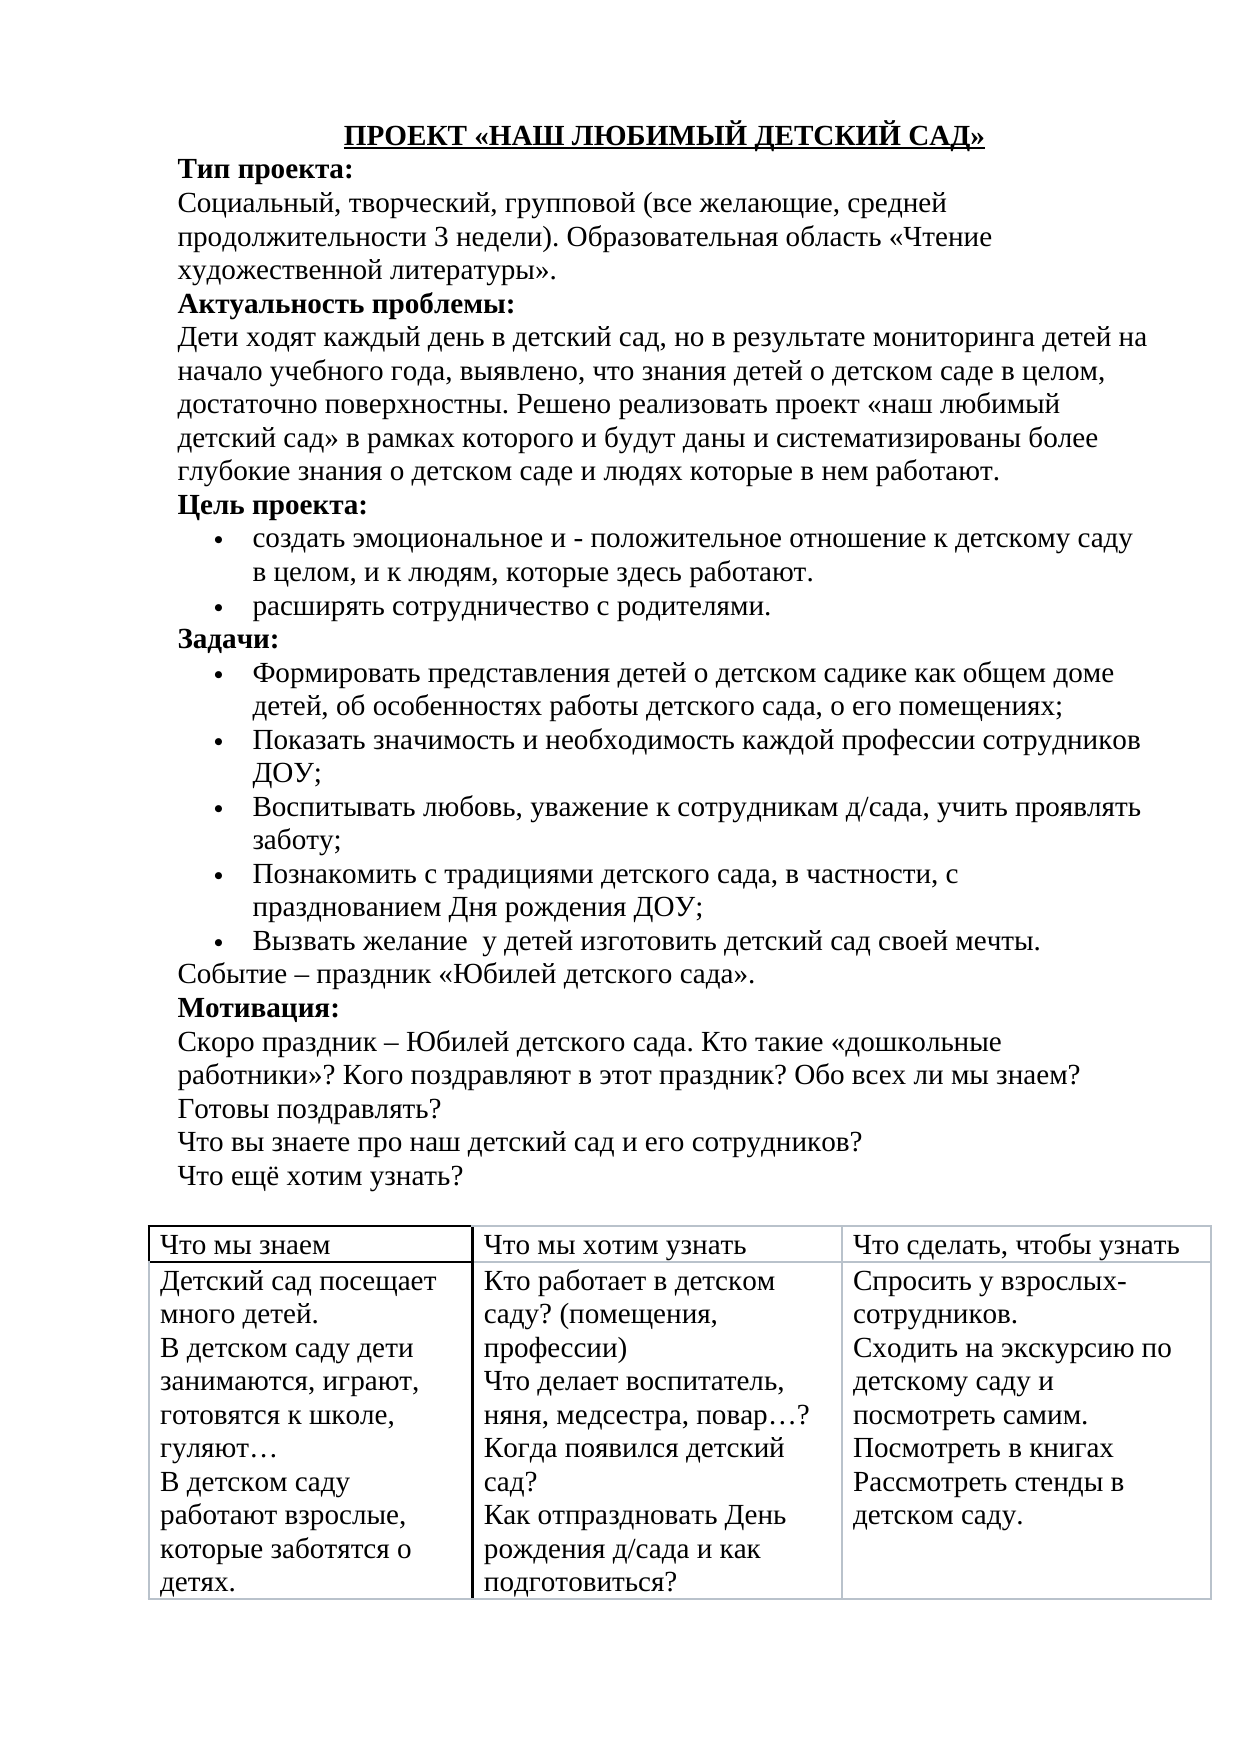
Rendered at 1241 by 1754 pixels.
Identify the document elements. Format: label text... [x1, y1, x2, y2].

table_header Что сделать, чтобы узнать [843, 1227, 1210, 1261]
list Познакомить с традициями детского сада, в частности, с празднованием Дня рождения ДОУ; [215, 856, 1152, 923]
table_cell Детский сад посещает много детей. В детском саду дети занимаются, играют, готовятся к школе, гуляют… В детском саду работают взрослые, которые заботятся о детях. [150, 1263, 471, 1598]
table_header Что мы знаем [150, 1227, 471, 1261]
table_cell Кто работает в детском саду? (помещения, профессии) Что делает воспитатель, няня, медсестра, повар…? Когда появился детский сад? Как отпраздновать День рождения д/сада и как подготовиться? [474, 1263, 841, 1598]
text Что ещё хотим узнать? [177, 1158, 1152, 1191]
text Скоро праздник – Юбилей детского сада. Кто такие «дошкольные работники»? Кого поздравляют в этот праздник? Обо всех ли мы знаем? Готовы поздравлять? [177, 1024, 1152, 1124]
text Социальный, творческий, групповой (все желающие, средней продолжительности 3 недели). Образовательная область «Чтение художественной литературы». [177, 185, 1152, 286]
list Воспитывать любовь, уважение к сотрудникам д/сада, учить проявлять заботу; [215, 789, 1152, 856]
text Мотивация: [177, 990, 1152, 1024]
text Актуальность проблемы: [177, 286, 1152, 319]
list Формировать представления детей о детском садике как общем доме детей, об особенностях работы детского сада, о его помещениях; [215, 655, 1152, 722]
text Что вы знаете про наш детский сад и его сотрудников? [177, 1124, 1152, 1158]
list расширять сотрудничество с родителями. [215, 588, 1152, 621]
text Задачи: [177, 621, 1152, 655]
list создать эмоциональное и - положительное отношение к детскому саду в целом, и к людям, которые здесь работают. [215, 521, 1152, 588]
text Цель проекта: [177, 487, 1152, 521]
table_cell Спросить у взрослых-сотрудников. Сходить на экскурсию по детскому саду и посмотреть самим. Посмотреть в книгах Рассмотреть стенды в детском саду. [843, 1263, 1210, 1598]
table_header Что мы хотим узнать [474, 1227, 841, 1261]
text Событие – праздник «Юбилей детского сада». [177, 957, 1152, 990]
list Вызвать желание у детей изготовить детский сад своей мечты. [215, 923, 1152, 957]
list Показать значимость и необходимость каждой профессии сотрудников ДОУ; [215, 722, 1152, 789]
text Дети ходят каждый день в детский сад, но в результате мониторинга детей на начало учебного года, выявлено, что знания детей о детском саде в целом, достаточно поверхностны. Решено реализовать проект «наш любимый детский сад» в рамках которого и будут даны и систематизированы более глубокие знания о детском саде и людях которые в нем работают. [177, 319, 1152, 487]
text Тип проекта: [177, 152, 1152, 185]
text ПРОЕКТ «НАШ ЛЮБИМЫЙ ДЕТСКИЙ САД» [177, 118, 1152, 152]
